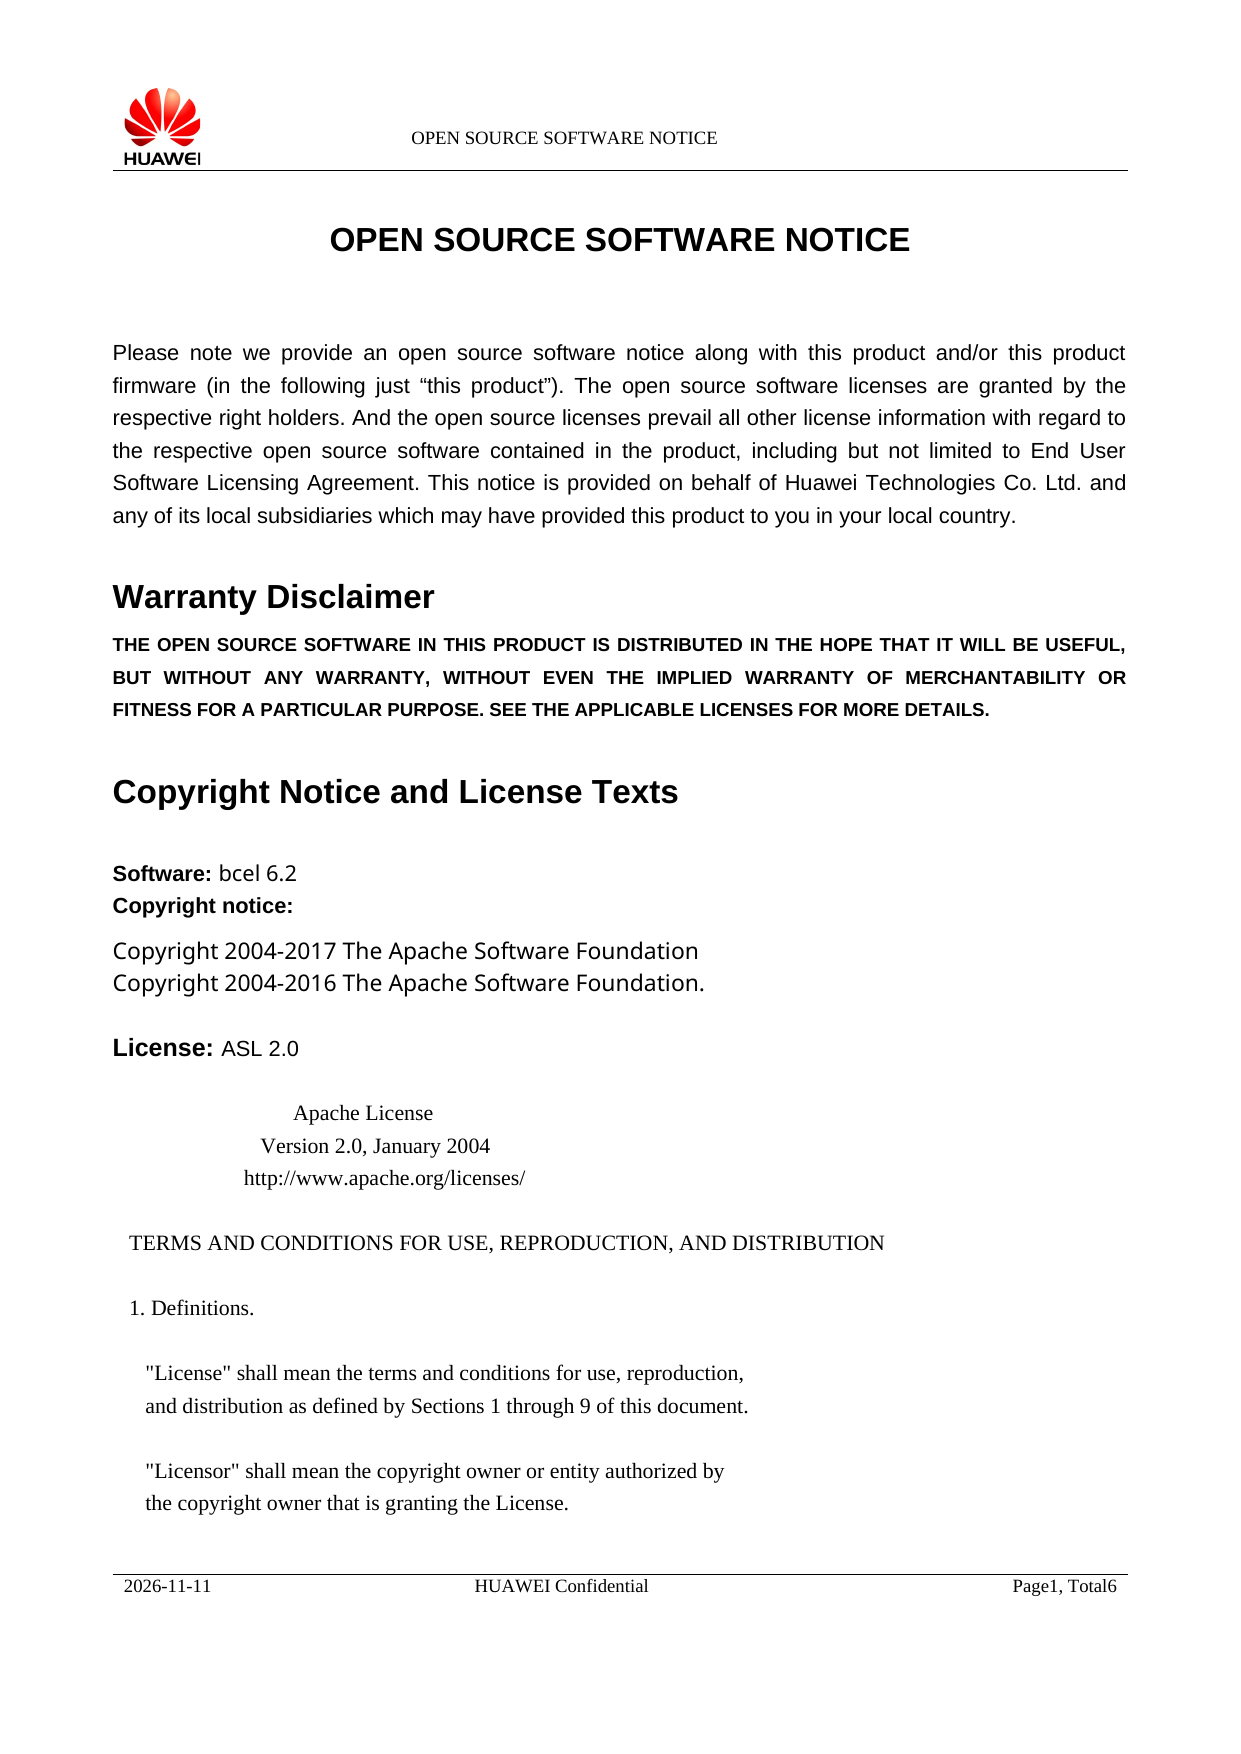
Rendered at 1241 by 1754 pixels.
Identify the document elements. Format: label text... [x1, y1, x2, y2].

text Copyright notice: [112, 889, 1128, 921]
text Copyright 2004-2017 The Apache Software Foundation Copyright 2004-2016 The Apache Software Foundation. [112, 934, 1128, 1031]
picture [124, 88, 201, 165]
text The open source software in this product is distributed in the hope that it will be useful, but WITHOUT ANY WARRANTY, without even the implied warranty of MERCHANTABILITY or FITNESS FOR A PARTICULAR PURPOSE. See the applicable licenses for more details. [112, 629, 1128, 726]
title Software: bcel 6.2 [112, 856, 1128, 889]
text OPEN SOURCE SOFTWARE NOTICE [112, 206, 1128, 271]
text Warranty Disclaimer [112, 564, 1128, 629]
text Please note we provide an open source software notice along with this product and/or this product firmware (in the following just “this product”). The open source software licenses are granted by the respective right holders. And the open source licenses prevail all other license information with regard to the respective open source software contained in the product, including but not limited to End User Software Licensing Agreement. This notice is provided on behalf of Huawei Technologies Co. Ltd. and any of its local subsidiaries which may have provided this product to you in your local country. [112, 336, 1128, 531]
text Copyright Notice and License Texts [112, 759, 1128, 824]
text License: ASL 2.0 [112, 1031, 1128, 1064]
